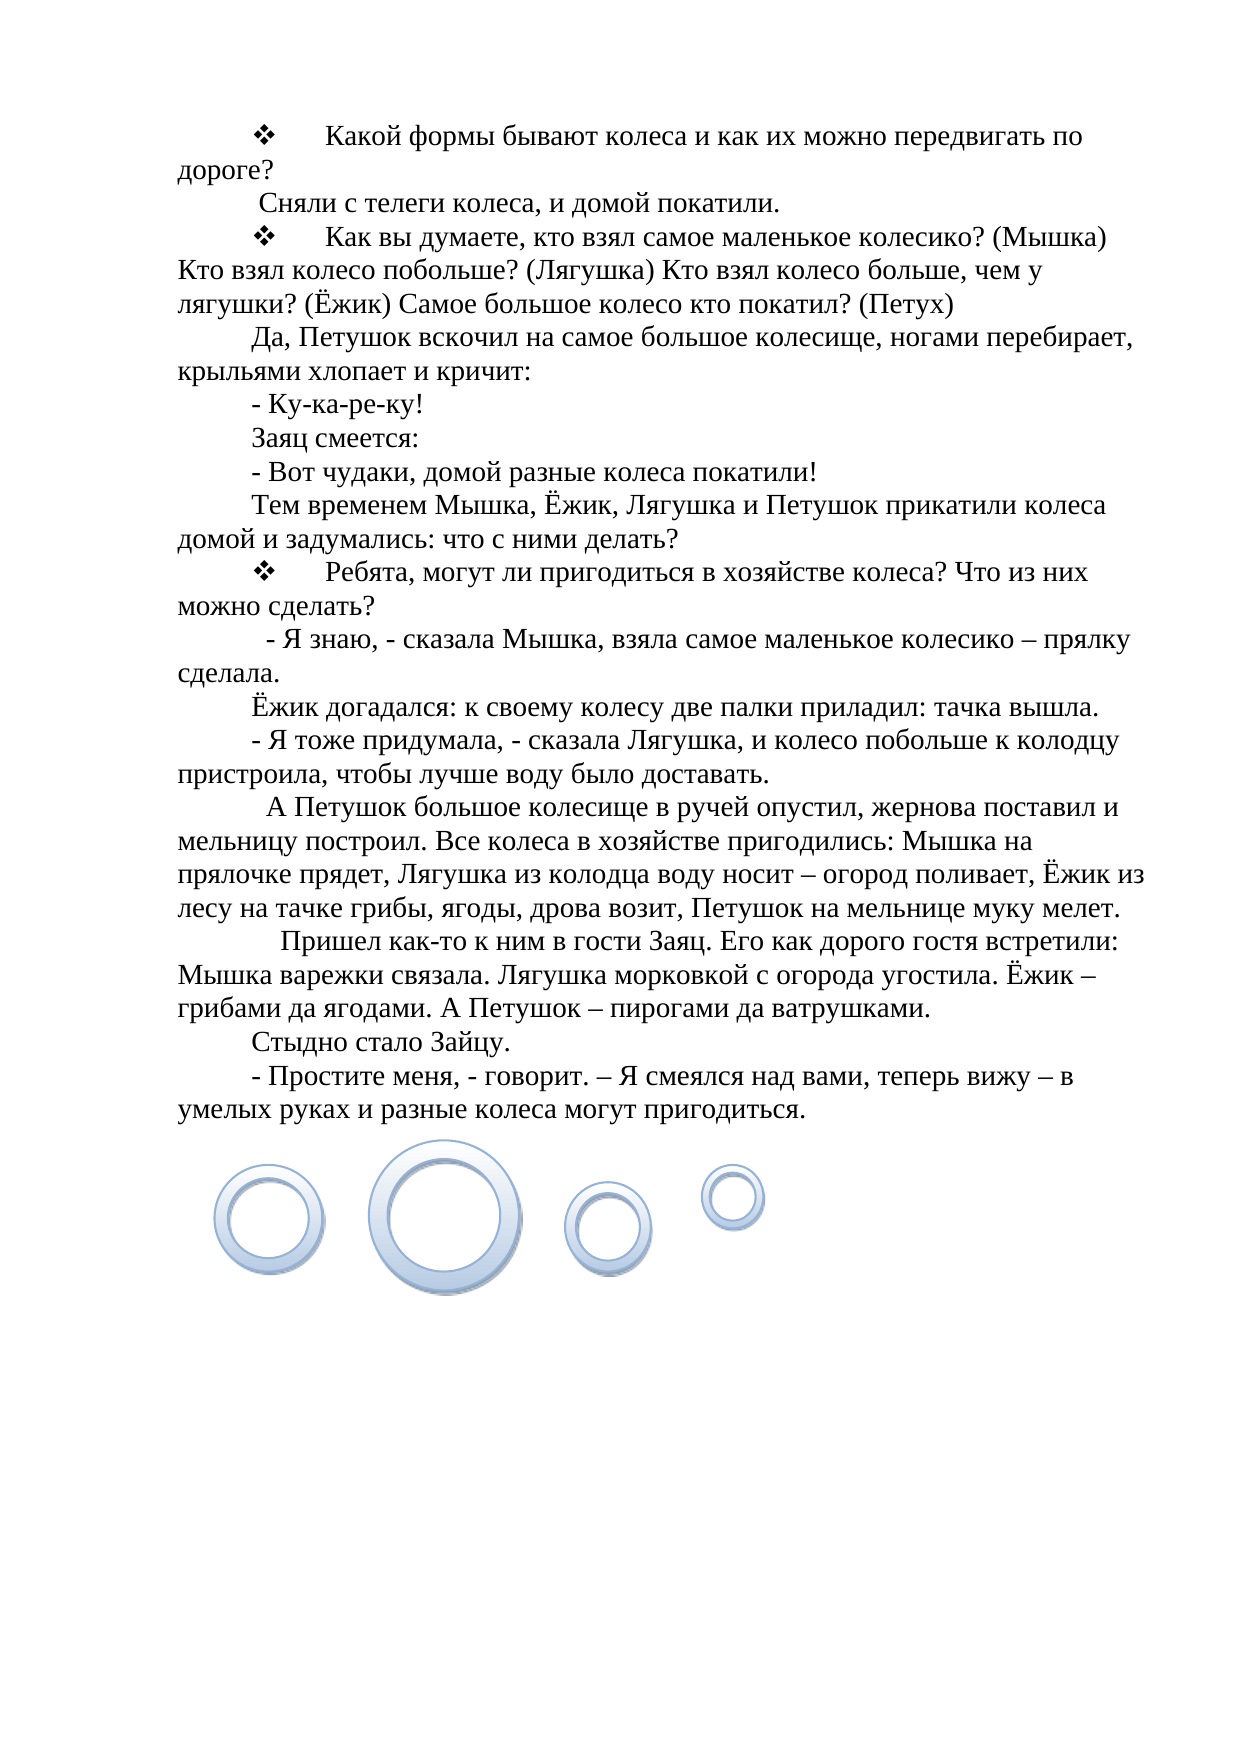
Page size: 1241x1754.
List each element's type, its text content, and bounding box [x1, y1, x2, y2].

text А Петушок большое колесище в ручей опустил, жернова поставил и мельницу построил. Все колеса в хозяйстве пригодились: Мышка на прялочке прядет, Лягушка из колодца воду носит – огород поливает, Ёжик из лесу на тачке грибы, ягоды, дрова возит, Петушок на мельнице муку мелет. [177, 789, 1152, 923]
text Стыдно стало Зайцу. [177, 1024, 1152, 1058]
text - Простите меня, - говорит. – Я смеялся над вами, теперь вижу – в умелых руках и разные колеса могут пригодиться. [177, 1058, 1152, 1125]
text Пришел как-то к ним в гости Заяц. Его как дорого гостя встретили: Мышка варежки связала. Лягушка морковкой с огорода угостила. Ёжик – грибами да ягодами. А Петушок – пирогами да ватрушками. [177, 923, 1152, 1024]
text - Ку-ка-ре-ку! [177, 387, 1152, 420]
text - Вот чудаки, домой разные колеса покатили! [177, 454, 1152, 487]
text Да, Петушок вскочил на самое большое колесище, ногами перебирает, крыльями хлопает и кричит: [177, 319, 1152, 387]
list Какой формы бывают колеса и как их можно передвигать по дороге? [177, 118, 1152, 185]
text Тем временем Мышка, Ёжик, Лягушка и Петушок прикатили колеса домой и задумались: что с ними делать? [177, 487, 1152, 554]
text Заяц смеется: [177, 420, 1152, 454]
text Сняли с телеги колеса, и домой покатили. [177, 185, 1152, 219]
text - Я знаю, - сказала Мышка, взяла самое маленькое колесико – прялку сделала. [177, 622, 1152, 689]
list Как вы думаете, кто взял самое маленькое колесико? (Мышка) Кто взял колесо побольше? (Лягушка) Кто взял колесо больше, чем у лягушки? (Ёжик) Самое большое колесо кто покатил? (Петух) [177, 219, 1152, 319]
list Ребята, могут ли пригодиться в хозяйстве колеса? Что из них можно сделать? [177, 554, 1152, 622]
text Ёжик догадался: к своему колесу две палки приладил: тачка вышла. [177, 689, 1152, 722]
text - Я тоже придумала, - сказала Лягушка, и колесо побольше к колодцу пристроила, чтобы лучше воду было доставать. [177, 722, 1152, 789]
